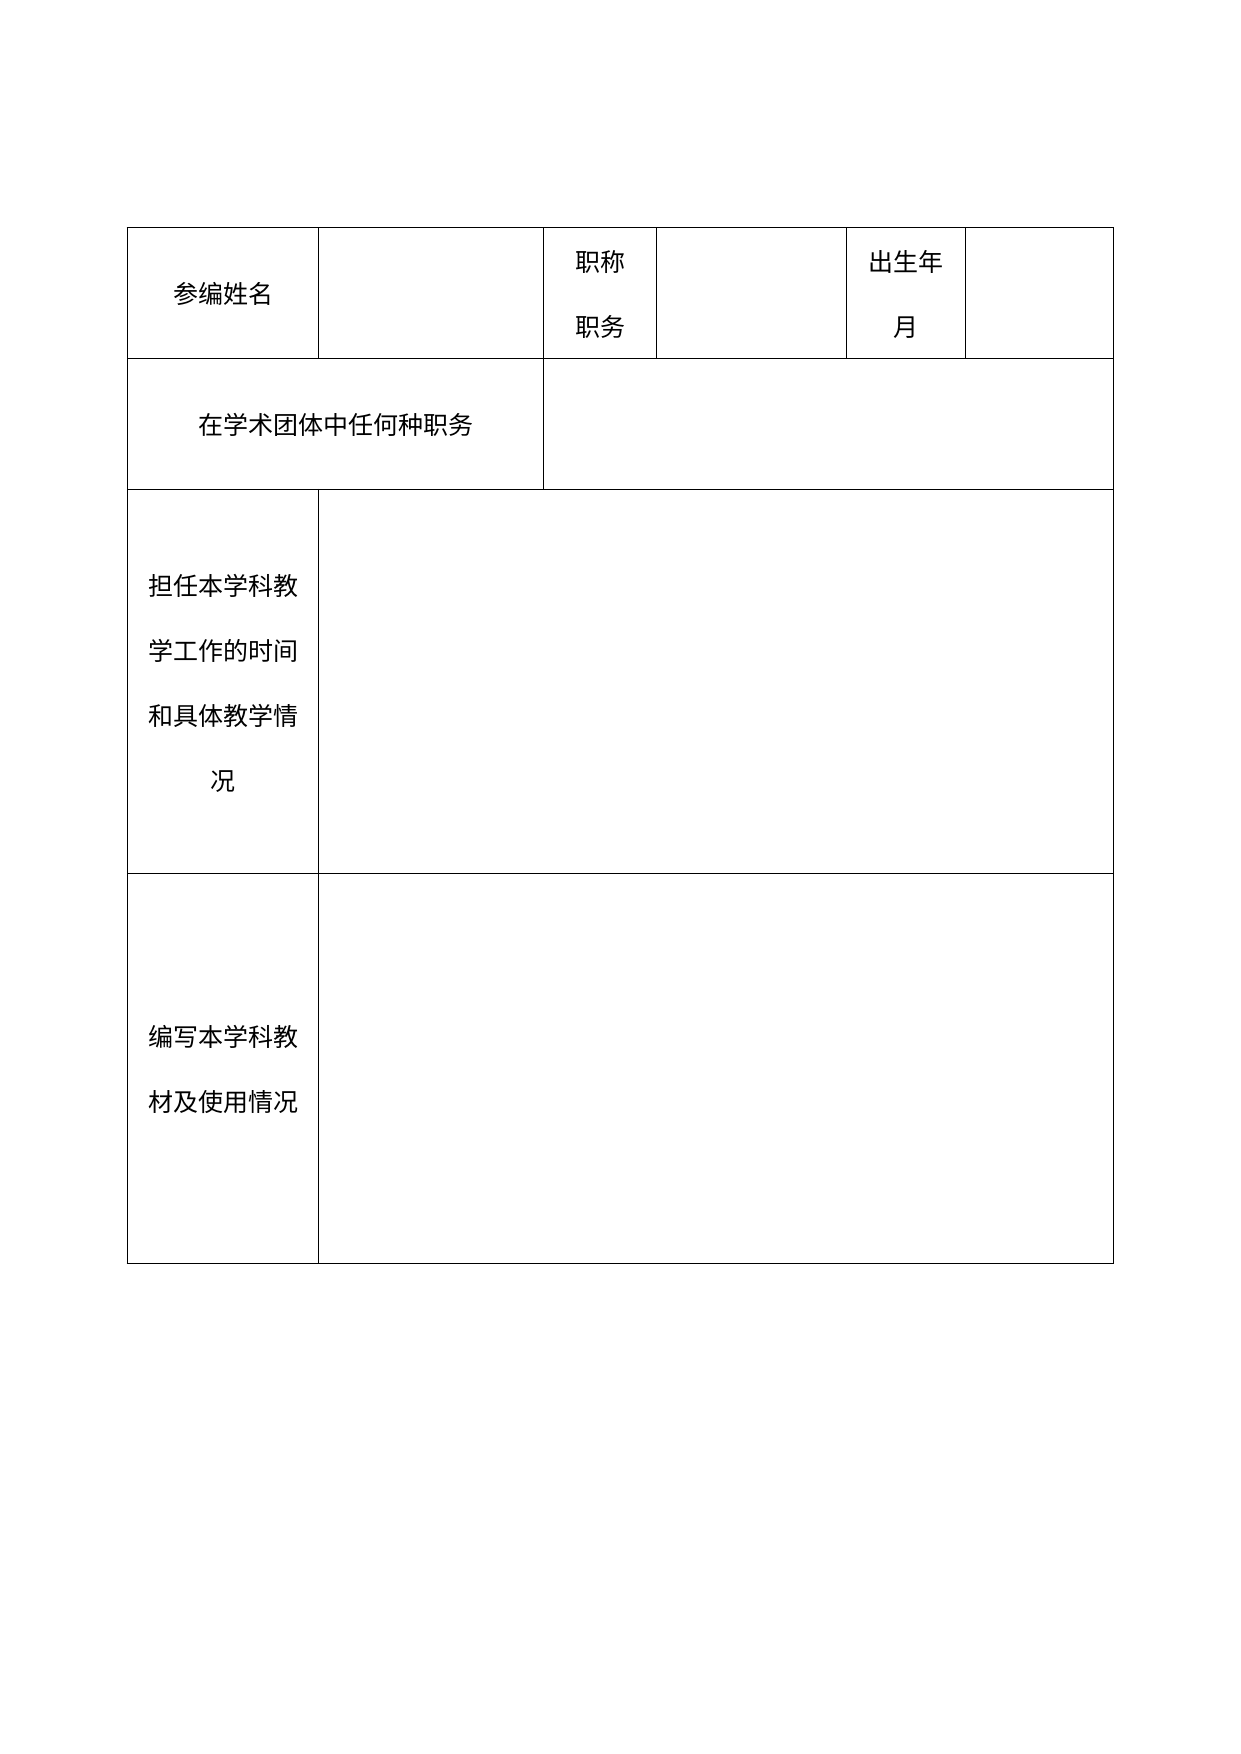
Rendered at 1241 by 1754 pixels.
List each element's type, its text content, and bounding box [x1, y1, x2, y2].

table_cell 担任本学科教学工作的时间和具体教学情况 [128, 490, 318, 873]
table_header [319, 228, 543, 358]
table_header [966, 228, 1113, 358]
table_header 出生年月 [847, 228, 965, 358]
table_cell 在学术团体中任何种职务 [128, 359, 543, 489]
table_cell [319, 874, 1113, 1262]
table_cell [544, 359, 1113, 489]
table_cell 编写本学科教材及使用情况 [128, 874, 318, 1262]
table_header [657, 228, 846, 358]
table_header 参编姓名 [128, 228, 318, 358]
table_cell [319, 490, 1113, 873]
table_header 职称 职务 [544, 228, 656, 358]
